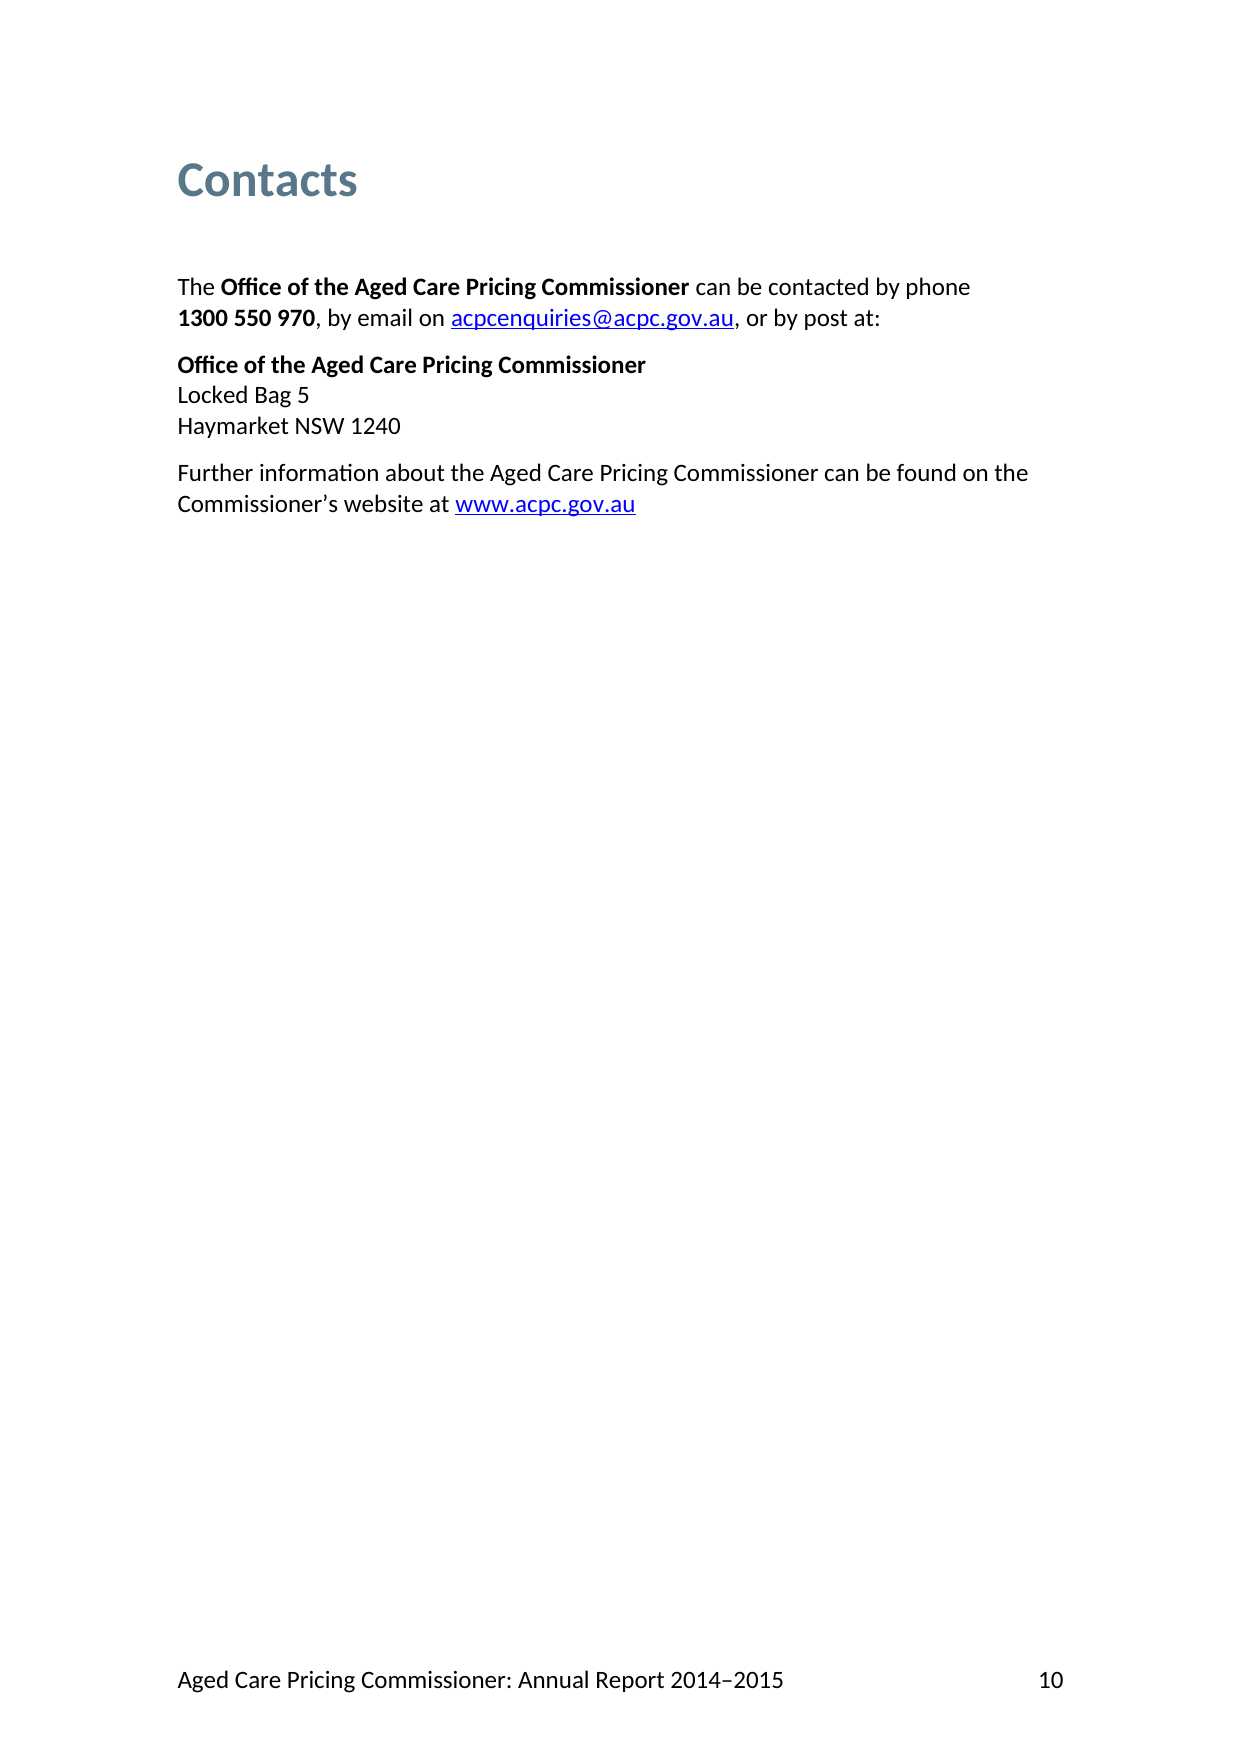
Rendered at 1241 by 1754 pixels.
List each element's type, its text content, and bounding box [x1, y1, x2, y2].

text Office of the Aged Care Pricing Commissioner Locked Bag 5 Haymarket NSW 1240 [177, 349, 1063, 441]
text The Office of the Aged Care Pricing Commissioner can be contacted by phone 1300 550 970, by email on acpcenquiries@acpc.gov.au, or by post at: [177, 271, 1063, 332]
subtitle Contacts [177, 148, 1063, 209]
text Further information about the Aged Care Pricing Commissioner can be found on the Commissioner’s website at www.acpc.gov.au [177, 457, 1063, 518]
